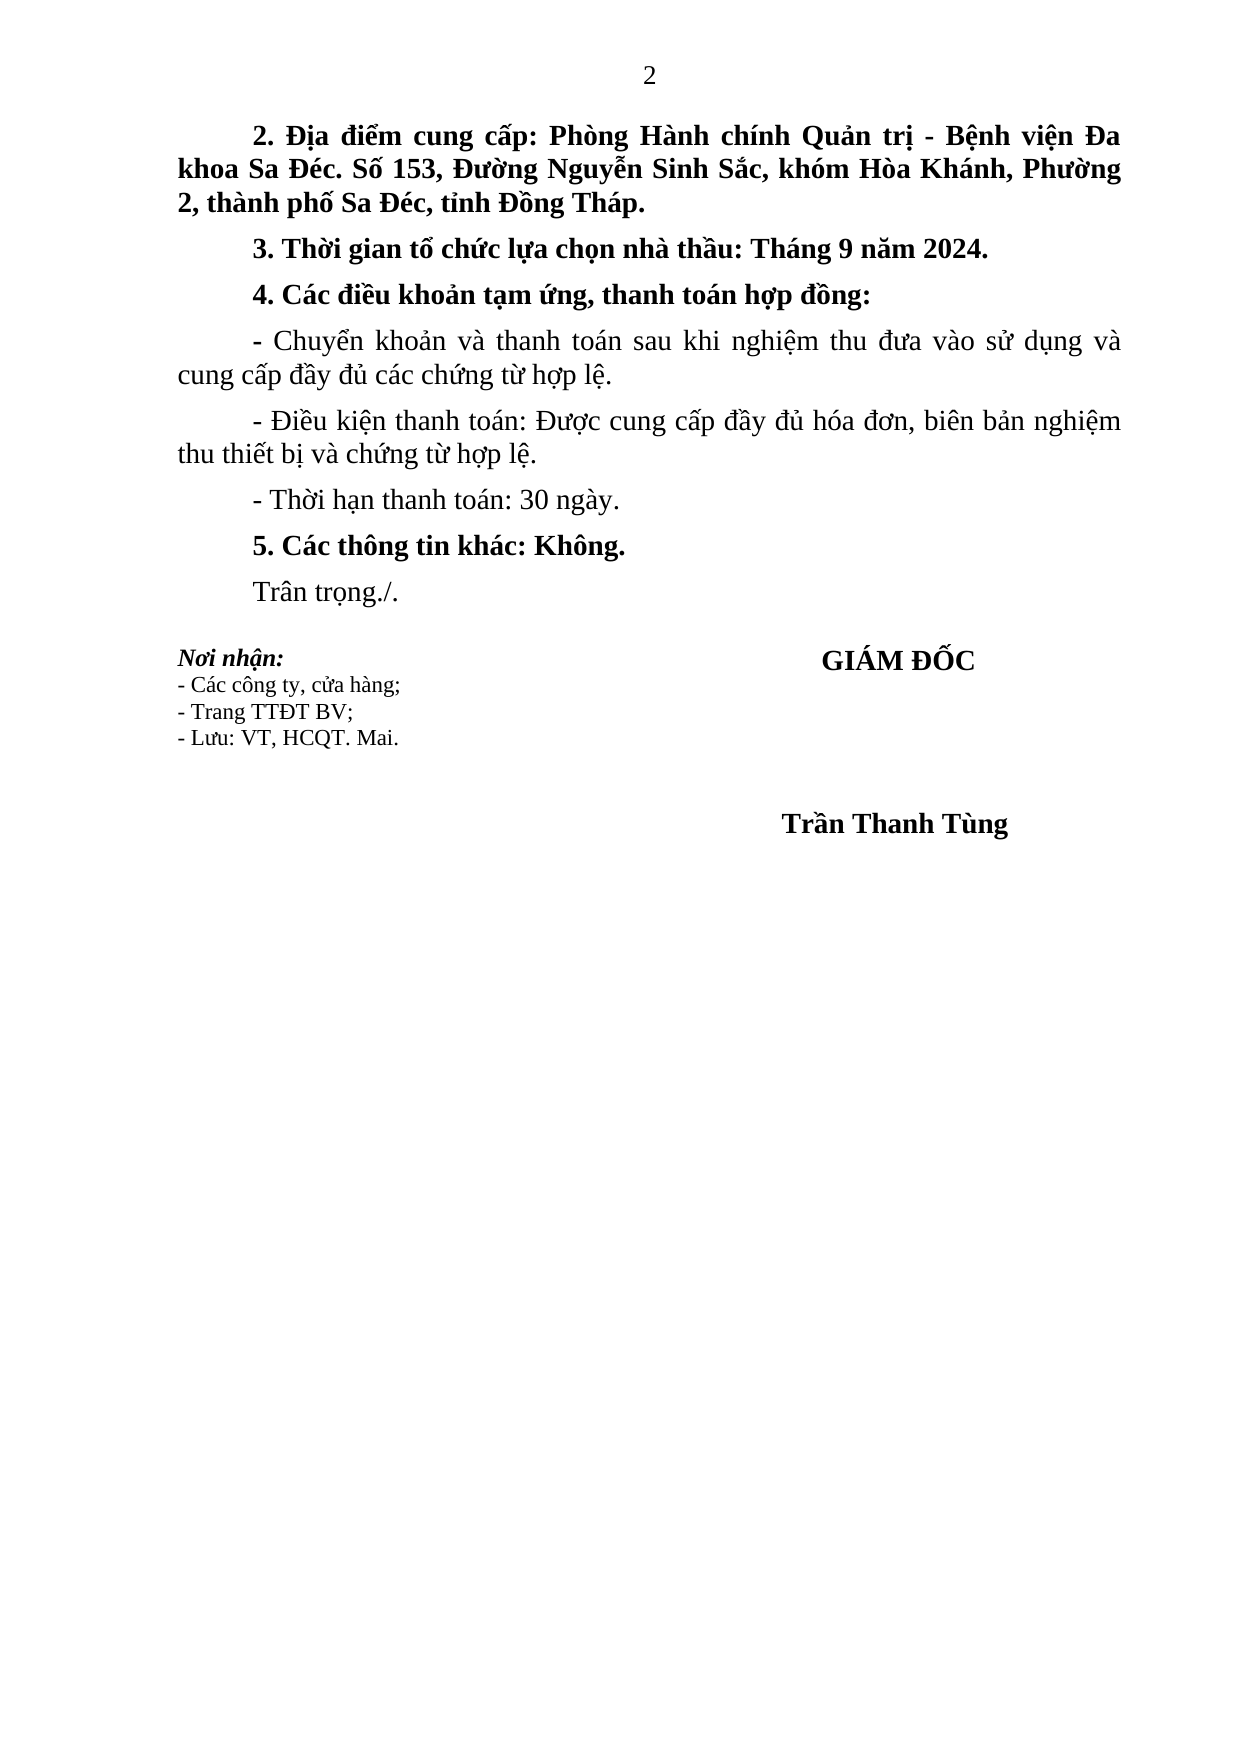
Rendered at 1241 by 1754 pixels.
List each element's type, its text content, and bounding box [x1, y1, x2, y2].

text 4. Các điều khoản tạm ứng, thanh toán hợp đồng: [177, 277, 1122, 311]
text 3. Thời gian tổ chức lựa chọn nhà thầu: Tháng 9 năm 2024. [177, 231, 1122, 265]
text - Chuyển khoản và thanh toán sau khi nghiệm thu đưa vào sử dụng và cung cấp đầy đủ các chứng từ hợp lệ. [177, 323, 1122, 390]
text 5. Các thông tin khác: Không. [177, 528, 1122, 562]
table_header GIÁM ĐỐC Trần Thanh Tùng [649, 643, 1133, 865]
text 2. Địa điểm cung cấp: Phòng Hành chính Quản trị - Bệnh viện Đa khoa Sa Đéc. Số 153, Đường Nguyễn Sinh Sắc, khóm Hòa Khánh, Phường 2, thành phố Sa Đéc, tỉnh Đồng Tháp. [177, 118, 1122, 219]
text Trân trọng./. [177, 574, 1122, 608]
text - Thời hạn thanh toán: 30 ngày. [177, 482, 1122, 516]
table_header Nơi nhận: - Các công ty, cửa hàng; - Trang TTĐT BV; - Lưu: VT, HCQT. Mai. [166, 643, 649, 865]
text - Điều kiện thanh toán: Được cung cấp đầy đủ hóa đơn, biên bản nghiệm thu thiết bị và chứng từ hợp lệ. [177, 403, 1122, 470]
